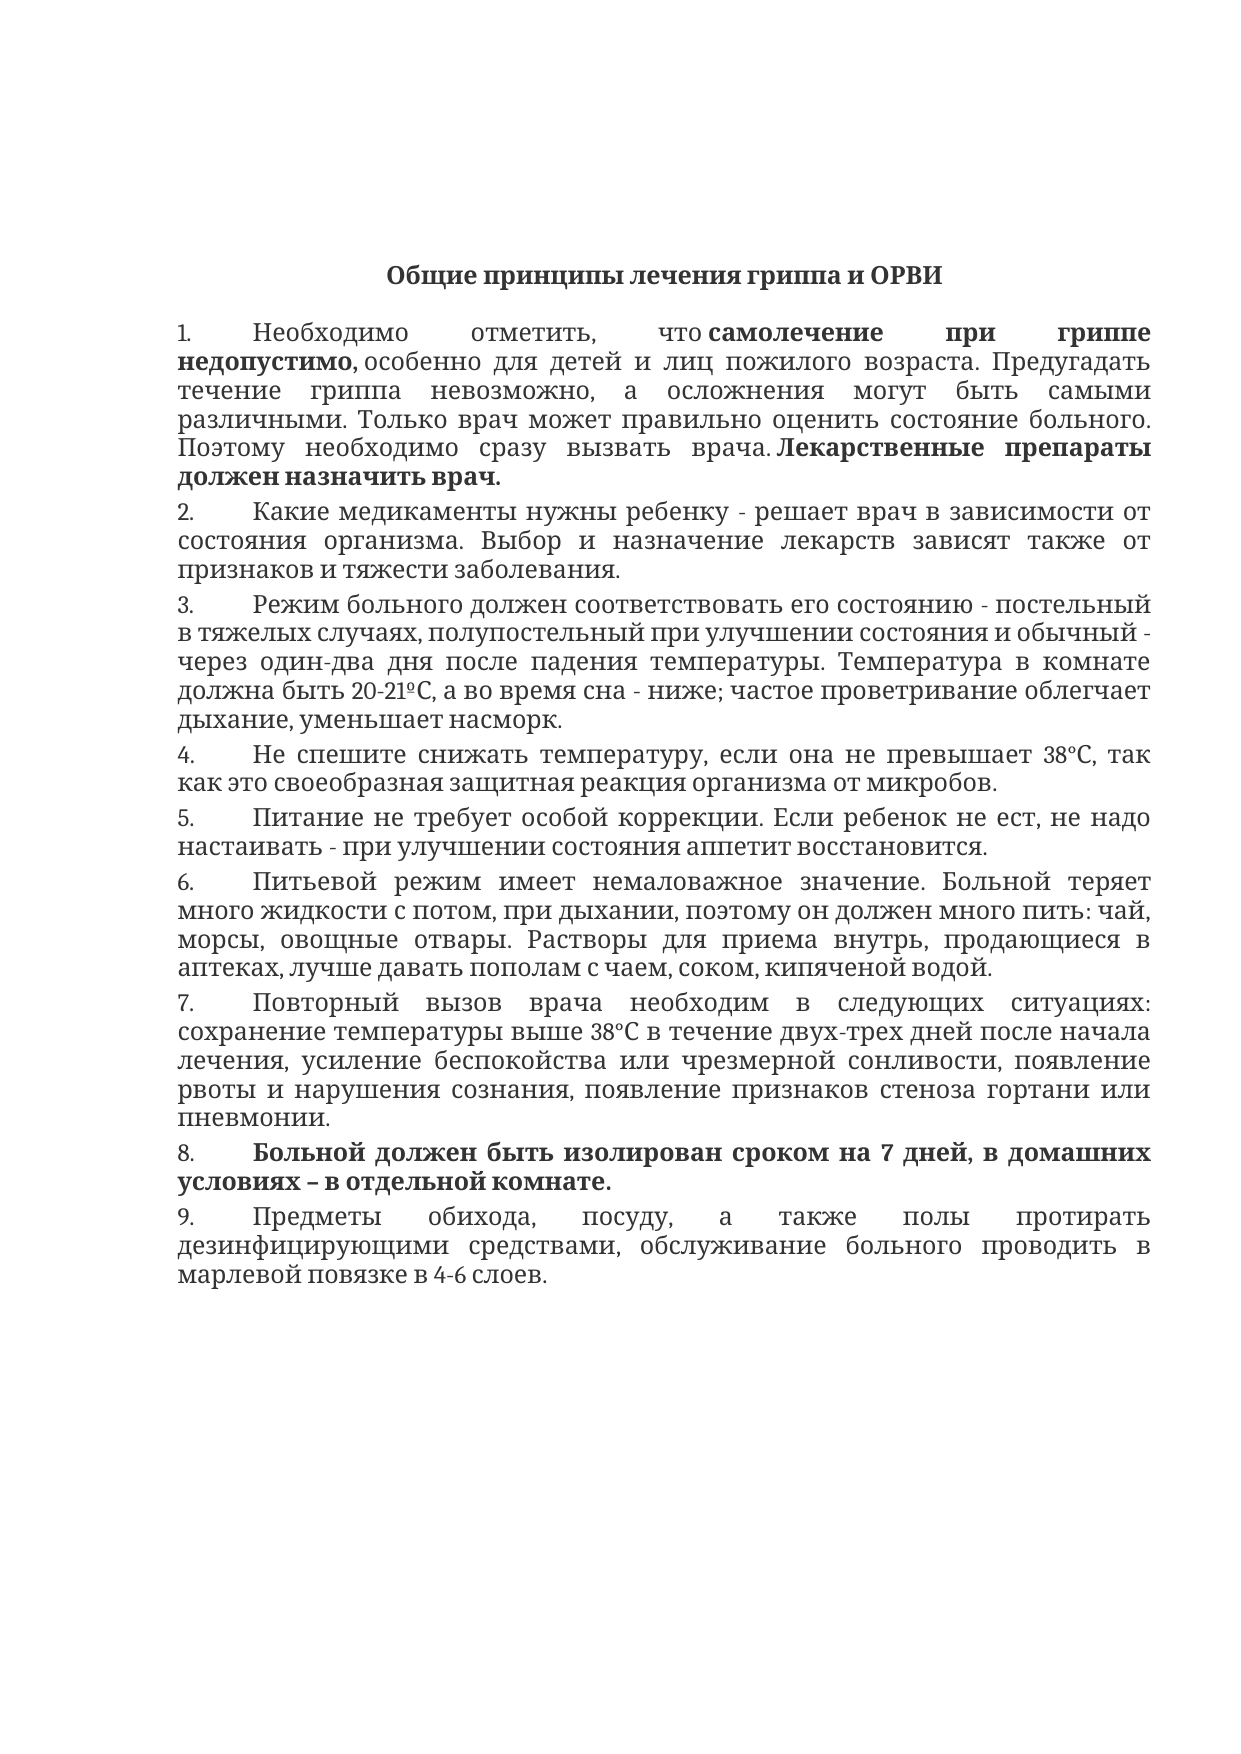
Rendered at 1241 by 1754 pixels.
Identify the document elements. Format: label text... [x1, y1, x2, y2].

list Предметы обихода, посуду, а также полы протирать дезинфицирующими средствами, обслуживание больного проводить в марлевой повязке в 4-6 слоев. [177, 1203, 1152, 1289]
text Общие принципы лечения гриппа и ОРВИ [177, 262, 1152, 291]
list Не спешите снижать температуру, если она не превышает 38°С, так как это своеобразная защитная реакция организма от микробов. [177, 741, 1152, 798]
list Необходимо отметить, что самолечение при гриппе недопустимо, особенно для детей и лиц пожилого возраста. Предугадать течение гриппа невозможно, а осложнения могут быть самыми различными. Только врач может правильно оценить состояние больного. Поэтому необходимо сразу вызвать врача. Лекарственные препараты должен назначить врач. [177, 319, 1152, 492]
list Какие медикаменты нужны ребенку - решает врач в зависимости от состояния организма. Выбор и назначение лекарств зависят также от признаков и тяжести заболевания. [177, 498, 1152, 584]
list Повторный вызов врача необходим в следующих ситуациях: сохранение температуры выше 38°С в течение двух-трех дней после начала лечения, усиление беспокойства или чрезмерной сонливости, появление рвоты и нарушения сознания, появление признаков стеноза гортани или пневмонии. [177, 989, 1152, 1133]
list Больной должен быть изолирован сроком на 7 дней, в домашних условиях – в отдельной комнате. [177, 1139, 1152, 1197]
list Режим больного должен соответствовать его состоянию - постельный в тяжелых случаях, полупостельный при улучшении состояния и обычный - через один-два дня после падения температуры. Температура в комнате должна быть 20-21ºС, а во время сна - ниже; частое проветривание облегчает дыхание, уменьшает насморк. [177, 591, 1152, 734]
list Питание не требует особой коррекции. Если ребенок не ест, не надо настаивать - при улучшении состояния аппетит восстановится. [177, 804, 1152, 862]
list Питьевой режим имеет немаловажное значение. Больной теряет много жидкости с потом, при дыхании, поэтому он должен много пить: чай, морсы, овощные отвары. Растворы для приема внутрь, продающиеся в аптеках, лучше давать пополам с чаем, соком, кипяченой водой. [177, 868, 1152, 983]
